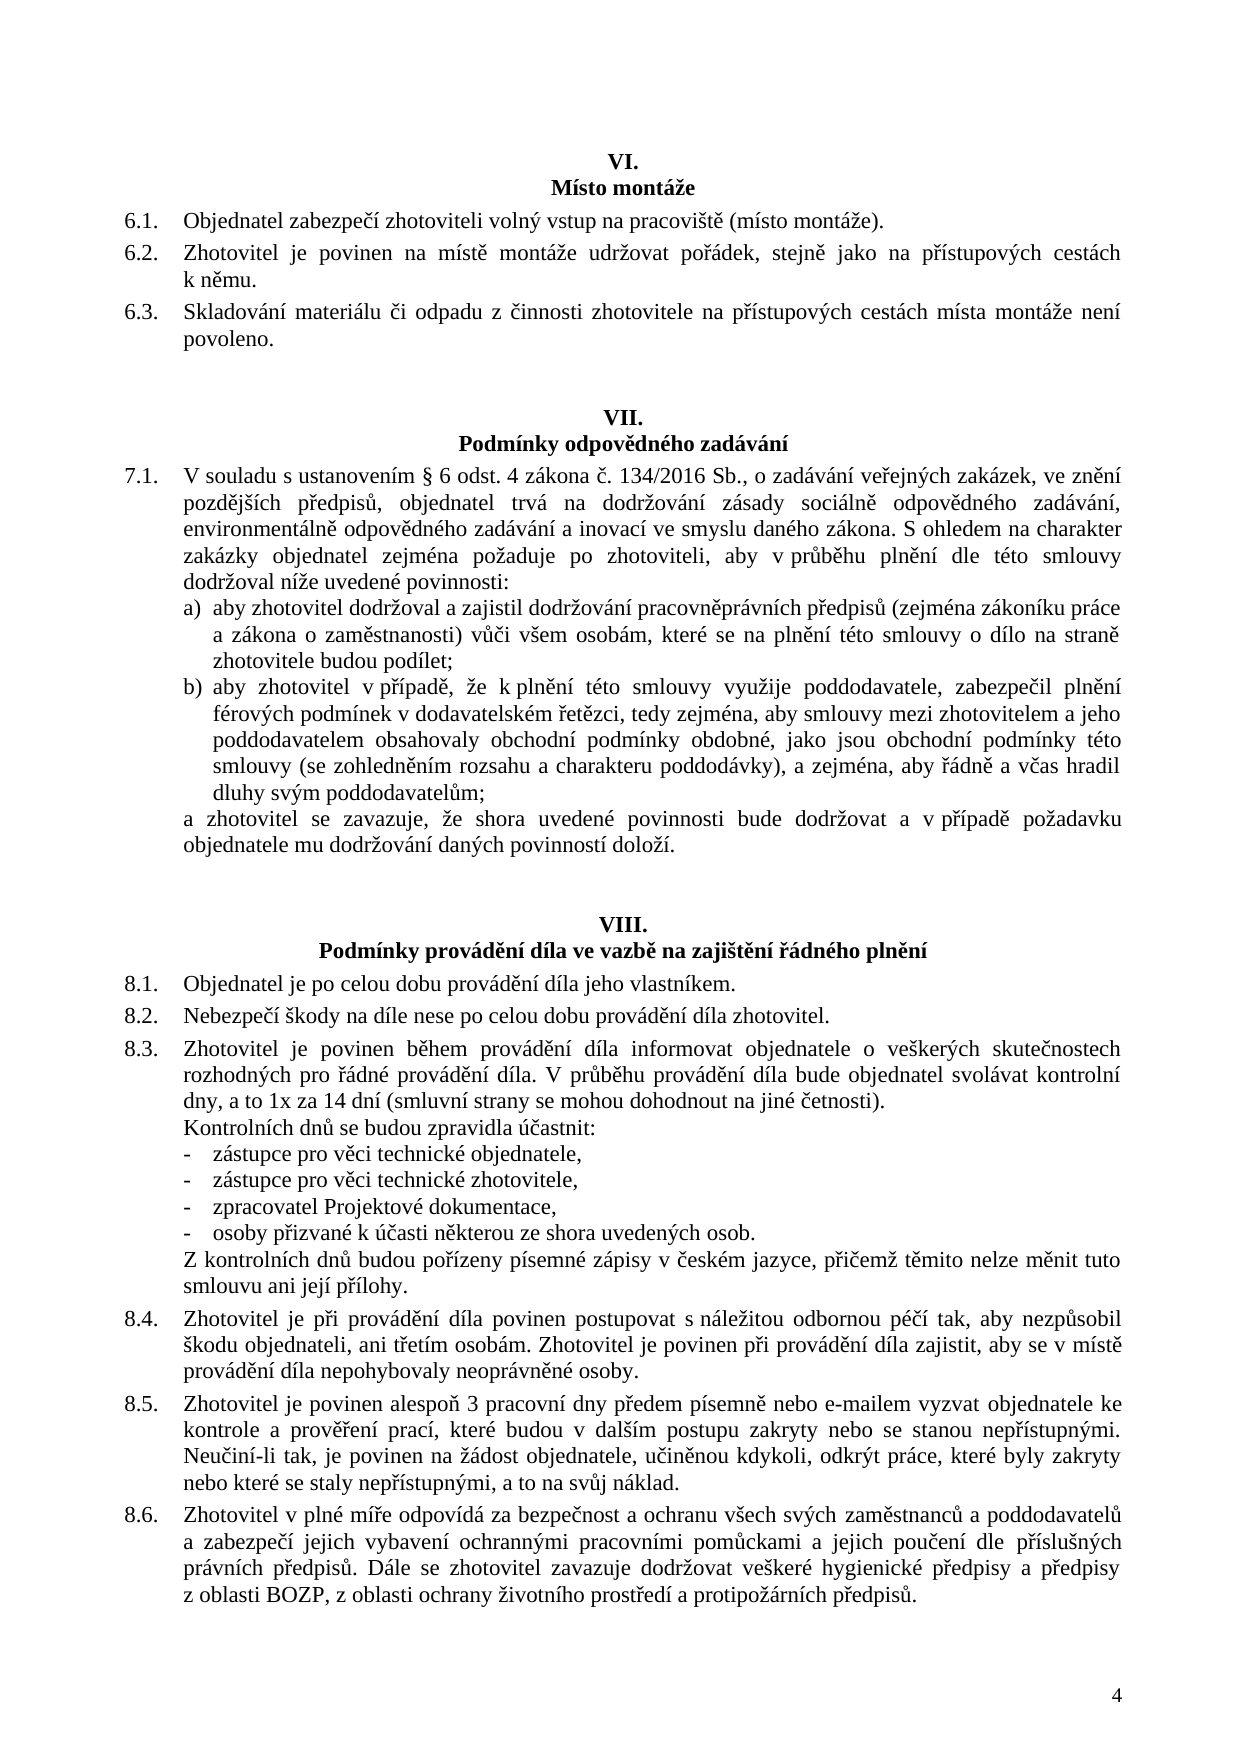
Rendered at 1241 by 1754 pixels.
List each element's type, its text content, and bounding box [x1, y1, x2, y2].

list Zhotovitel je povinen alespoň 3 pracovní dny předem písemně nebo e-mailem vyzvat objednatele ke kontrole a prověření prací, které budou v dalším postupu zakryty nebo se stanou nepřístupnými. Neučiní-li tak, je povinen na žádost objednatele, učiněnou kdykoli, odkrýt práce, které byly zakryty nebo které se staly nepřístupnými, a to na svůj náklad. [124, 1390, 1122, 1495]
list Zhotovitel je při provádění díla povinen postupovat s náležitou odbornou péčí tak, aby nezpůsobil škodu objednateli, ani třetím osobám. Zhotovitel je povinen při provádění díla zajistit, aby se v místě provádění díla nepohybovaly neoprávněné osoby. [124, 1304, 1122, 1384]
text - zástupce pro věci technické objednatele, [183, 1140, 1122, 1167]
text - zástupce pro věci technické zhotovitele, [183, 1167, 1122, 1193]
list Zhotovitel je povinen na místě montáže udržovat pořádek, stejně jako na přístupových cestách k němu. [124, 239, 1122, 292]
text - zpracovatel Projektové dokumentace, [183, 1193, 1122, 1219]
text Podmínky provádění díla ve vazbě na zajištění řádného plnění [124, 937, 1122, 963]
text - osoby přizvané k účasti některou ze shora uvedených osob. [183, 1219, 1122, 1246]
list Skladování materiálu či odpadu z činnosti zhotovitele na přístupových cestách místa montáže není povoleno. [124, 298, 1122, 351]
text Z kontrolních dnů budou pořízeny písemné zápisy v českém jazyce, přičemž těmito nelze měnit tuto smlouvu ani její přílohy. [183, 1246, 1122, 1298]
list aby zhotovitel dodržoval a zajistil dodržování pracovněprávních předpisů (zejména zákoníku práce a zákona o zaměstnanosti) vůči všem osobám, které se na plnění této smlouvy o dílo na straně zhotovitele budou podílet; [183, 594, 1122, 673]
subtitle VII. [124, 404, 1122, 430]
text a zhotovitel se zavazuje, že shora uvedené povinnosti bude dodržovat a v případě požadavku objednatele mu dodržování daných povinností doloží. [183, 805, 1122, 858]
text Místo montáže [124, 174, 1122, 200]
list Nebezpečí škody na díle nese po celou dobu provádění díla zhotovitel. [124, 1002, 1122, 1028]
text Podmínky odpovědného zadávání [124, 430, 1122, 456]
list Objednatel zabezpečí zhotoviteli volný vstup na pracoviště (místo montáže). [124, 207, 1122, 233]
list Objednatel je po celou dobu provádění díla jeho vlastníkem. [124, 969, 1122, 996]
list aby zhotovitel v případě, že k plnění této smlouvy využije poddodavatele, zabezpečil plnění férových podmínek v dodavatelském řetězci, tedy zejména, aby smlouvy mezi zhotovitelem a jeho poddodavatelem obsahovaly obchodní podmínky obdobné, jako jsou obchodní podmínky této smlouvy (se zohledněním rozsahu a charakteru poddodávky), a zejména, aby řádně a včas hradil dluhy svým poddodavatelům; [183, 673, 1122, 805]
text VIII. [124, 911, 1122, 937]
list V souladu s ustanovením § 6 odst. 4 zákona č. 134/2016 Sb., o zadávání veřejných zakázek, ve znění pozdějších předpisů, objednatel trvá na dodržování zásady sociálně odpovědného zadávání, environmentálně odpovědného zadávání a inovací ve smyslu daného zákona. S ohledem na charakter zakázky objednatel zejména požaduje po zhotoviteli, aby v průběhu plnění dle této smlouvy dodržoval níže uvedené povinnosti: [124, 463, 1122, 594]
subtitle VI. [124, 148, 1122, 174]
list Zhotovitel v plné míře odpovídá za bezpečnost a ochranu všech svých zaměstnanců a poddodavatelů a zabezpečí jejich vybavení ochrannými pracovními pomůckami a jejich poučení dle příslušných právních předpisů. Dále se zhotovitel zavazuje dodržovat veškeré hygienické předpisy a předpisy z oblasti BOZP, z oblasti ochrany životního prostředí a protipožárních předpisů. [124, 1502, 1122, 1607]
list Zhotovitel je povinen během provádění díla informovat objednatele o veškerých skutečnostech rozhodných pro řádné provádění díla. V průběhu provádění díla bude objednatel svolávat kontrolní dny, a to 1x za 14 dní (smluvní strany se mohou dohodnout na jiné četnosti). [124, 1035, 1122, 1114]
text Kontrolních dnů se budou zpravidla účastnit: [183, 1114, 1122, 1140]
